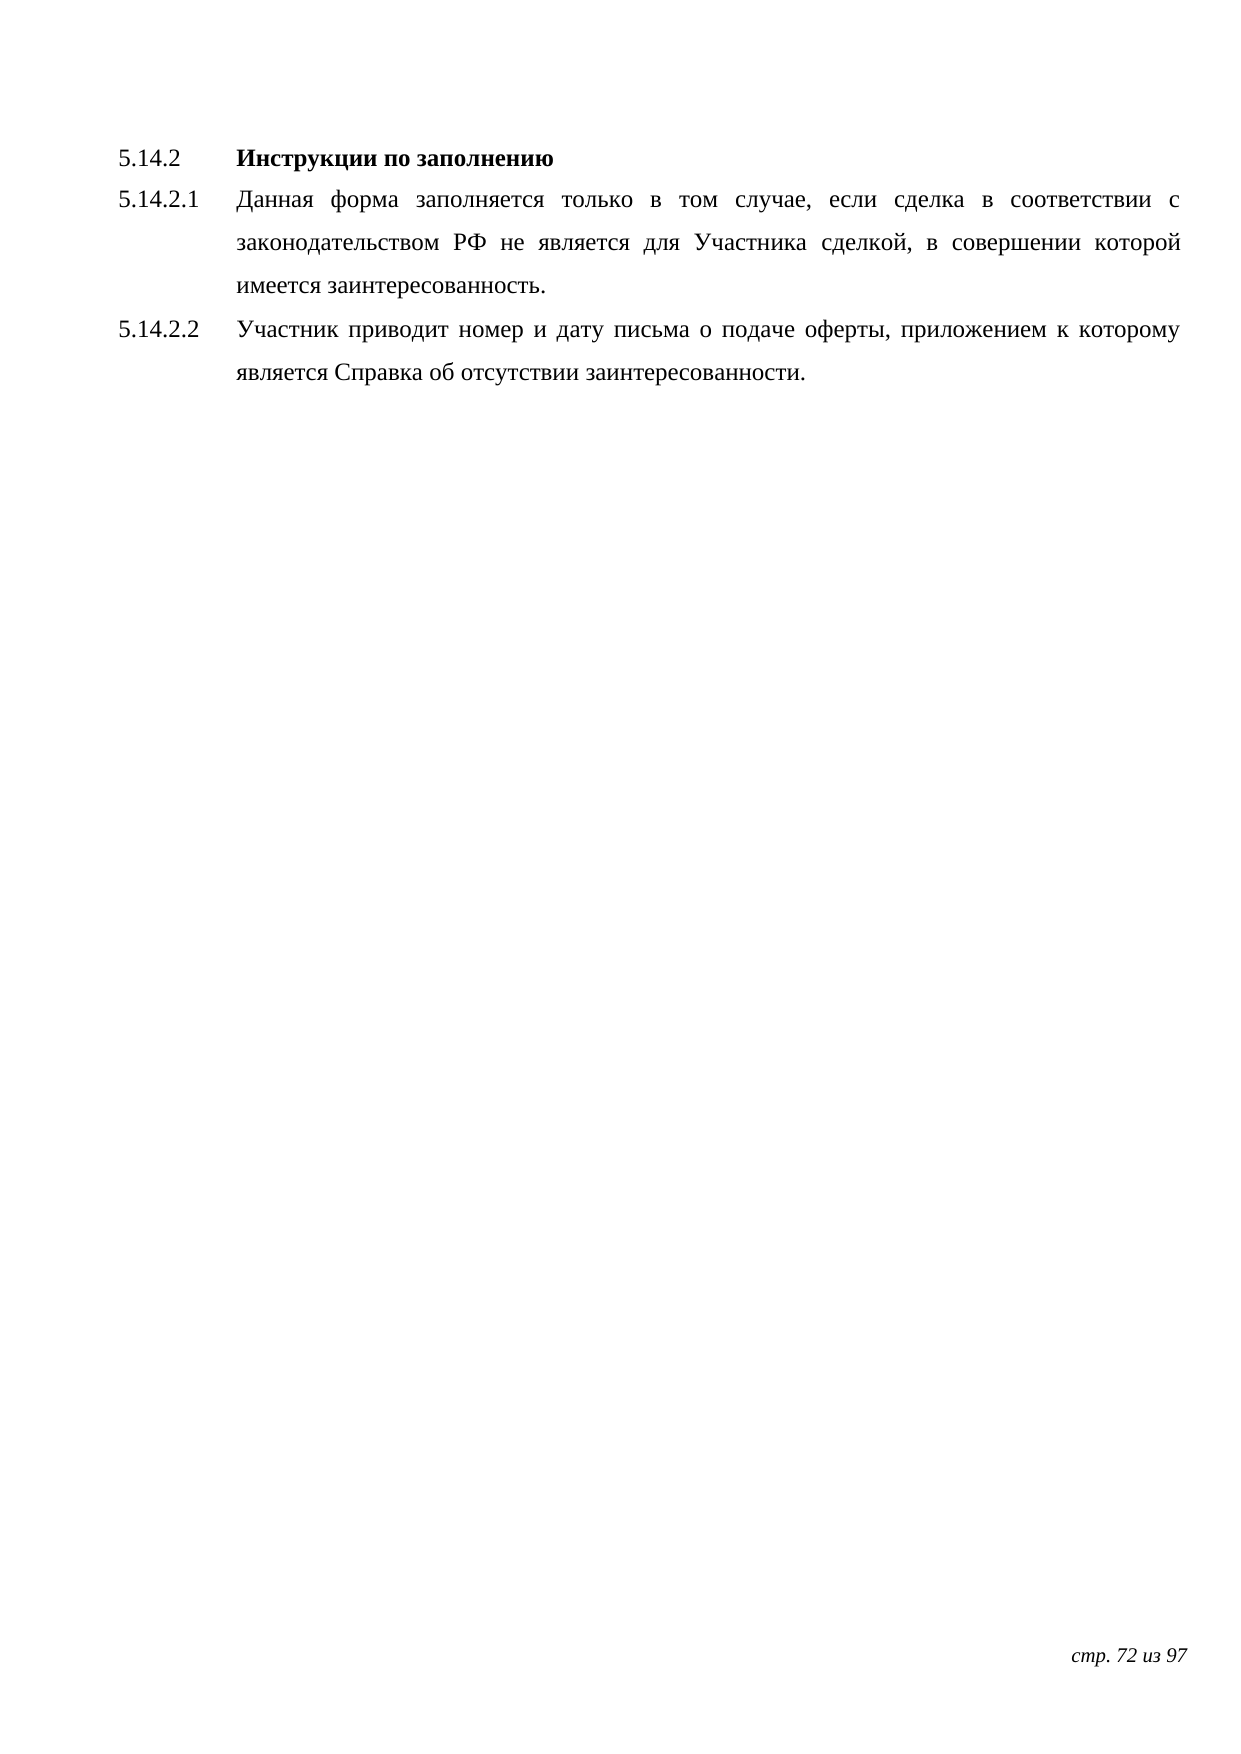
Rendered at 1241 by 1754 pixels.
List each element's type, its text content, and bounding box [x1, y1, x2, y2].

list Участник приводит номер и дату письма о подаче оферты, приложением к которому является Справка об отсутствии заинтересованности. [118, 314, 1181, 386]
list Данная форма заполняется только в том случае, если сделка в соответствии с законодательством РФ не является для Участника сделкой, в совершении которой имеется заинтересованность. [118, 184, 1181, 299]
list Инструкции по заполнению [118, 143, 1181, 172]
